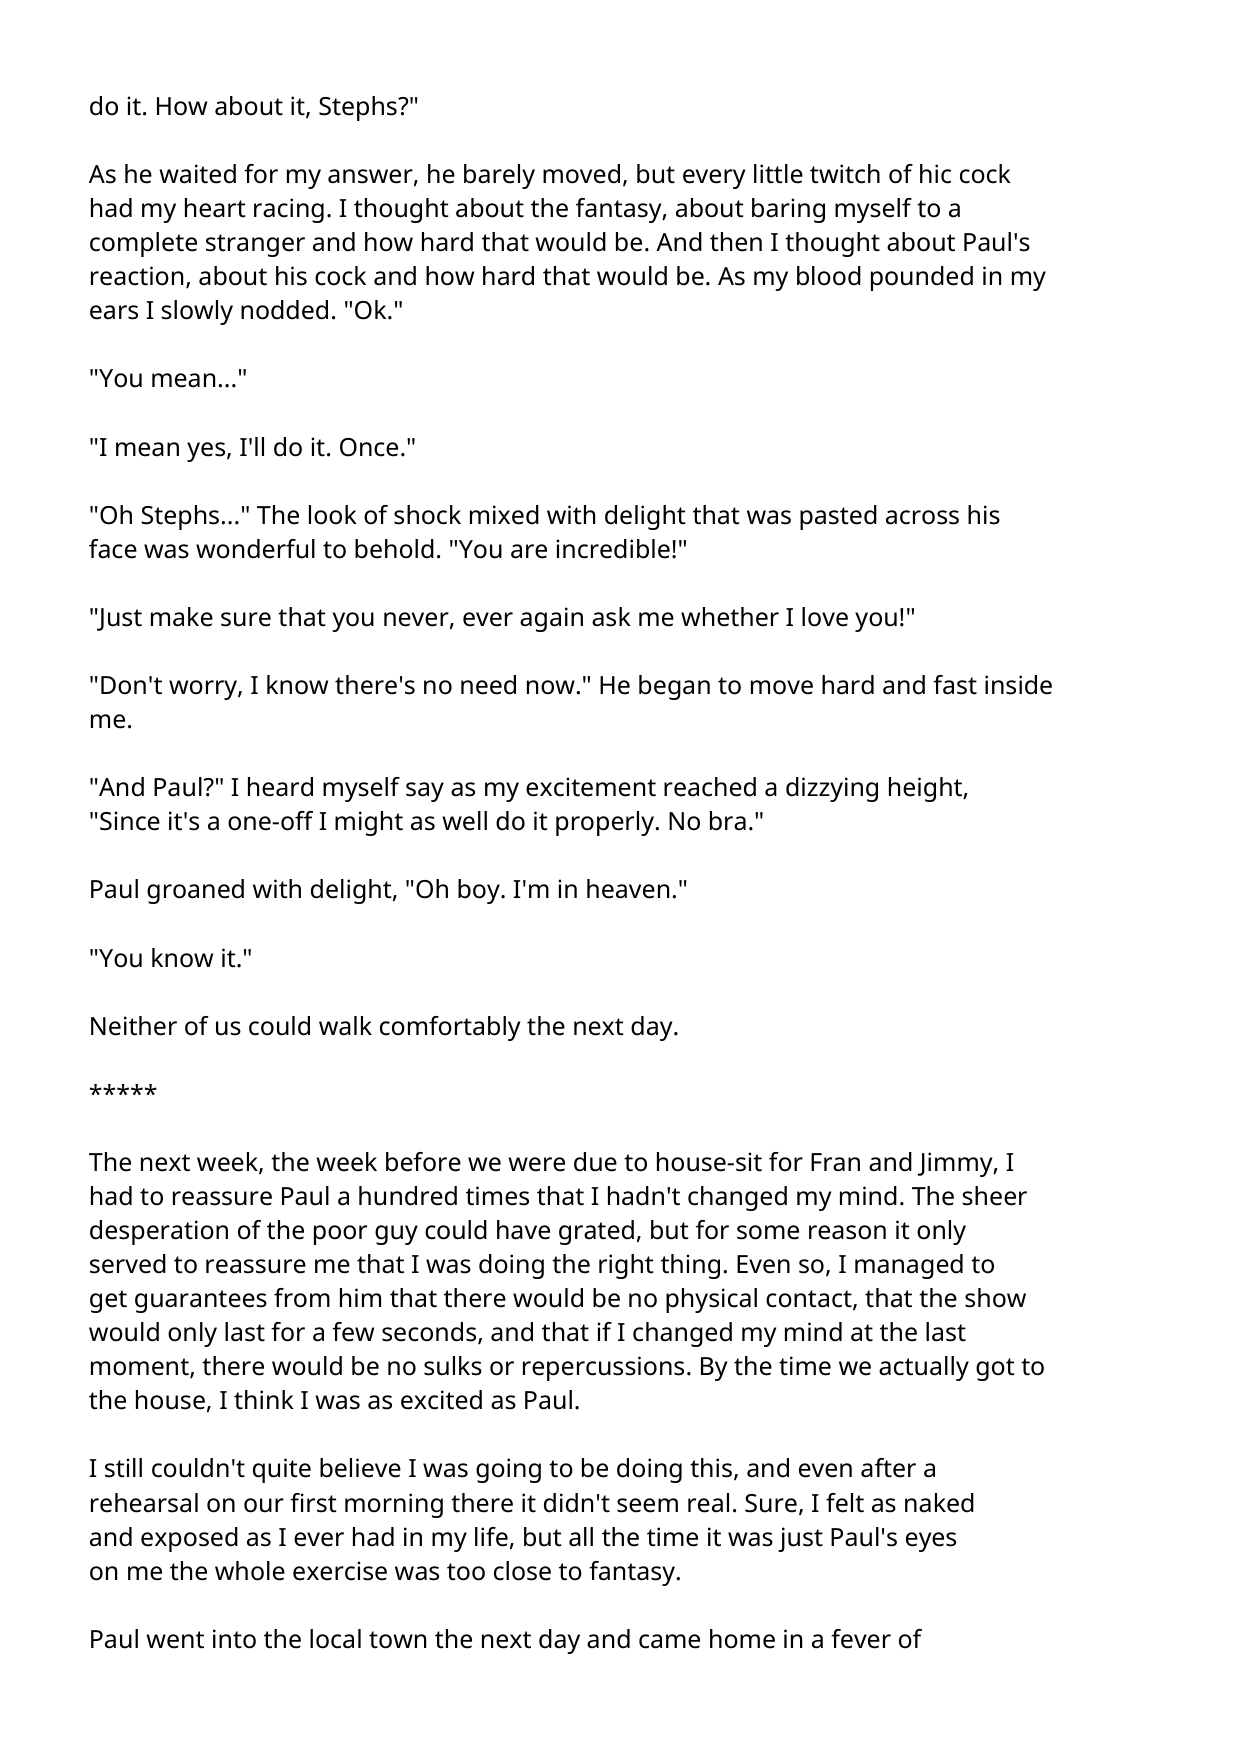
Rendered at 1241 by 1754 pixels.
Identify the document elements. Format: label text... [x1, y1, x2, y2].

text served to reassure me that I was doing the right thing. Even so, I managed to [89, 1247, 1152, 1281]
text had to reassure Paul a hundred times that I hadn't changed my mind. The sheer [89, 1179, 1152, 1213]
text complete stranger and how hard that would be. And then I thought about Paul's [89, 225, 1152, 259]
text "You know it." [89, 940, 1152, 974]
text "And Paul?" I heard myself say as my excitement reached a dizzying height, [89, 770, 1152, 804]
text face was wonderful to behold. "You are incredible!" [89, 531, 1152, 566]
text As he waited for my answer, he barely moved, but every little twitch of hic cock [89, 157, 1152, 191]
text ears I slowly nodded. "Ok." [89, 293, 1152, 327]
text ***** [89, 1076, 1152, 1111]
text I still couldn't quite believe I was going to be doing this, and even after a [89, 1451, 1152, 1485]
text had my heart racing. I thought about the fantasy, about baring myself to a [89, 191, 1152, 225]
text get guarantees from him that there would be no physical contact, that the show [89, 1281, 1152, 1315]
text would only last for a few seconds, and that if I changed my mind at the last [89, 1315, 1152, 1349]
text on me the whole exercise was too close to fantasy. [89, 1553, 1152, 1587]
text Paul groaned with delight, "Oh boy. I'm in heaven." [89, 872, 1152, 906]
text moment, there would be no sulks or repercussions. By the time we actually got to [89, 1349, 1152, 1383]
text reaction, about his cock and how hard that would be. As my blood pounded in my [89, 259, 1152, 293]
text desperation of the poor guy could have grated, but for some reason it only [89, 1213, 1152, 1247]
text "Don't worry, I know there's no need now." He began to move hard and fast inside [89, 668, 1152, 702]
text Neither of us could walk comfortably the next day. [89, 1008, 1152, 1042]
text "Oh Stephs..." The look of shock mixed with delight that was pasted across his [89, 497, 1152, 531]
text The next week, the week before we were due to house-sit for Fran and Jimmy, I [89, 1144, 1152, 1179]
text "You mean..." [89, 361, 1152, 395]
text the house, I think I was as excited as Paul. [89, 1383, 1152, 1417]
text do it. How about it, Stephs?" [89, 89, 1152, 123]
text me. [89, 702, 1152, 736]
text "Since it's a one-off I might as well do it properly. No bra." [89, 804, 1152, 838]
text and exposed as I ever had in my life, but all the time it was just Paul's eyes [89, 1519, 1152, 1553]
text Paul went into the local town the next day and came home in a fever of [89, 1621, 1152, 1656]
text "Just make sure that you never, ever again ask me whether I love you!" [89, 599, 1152, 634]
text rehearsal on our first morning there it didn't seem real. Sure, I felt as naked [89, 1485, 1152, 1519]
text "I mean yes, I'll do it. Once." [89, 429, 1152, 463]
